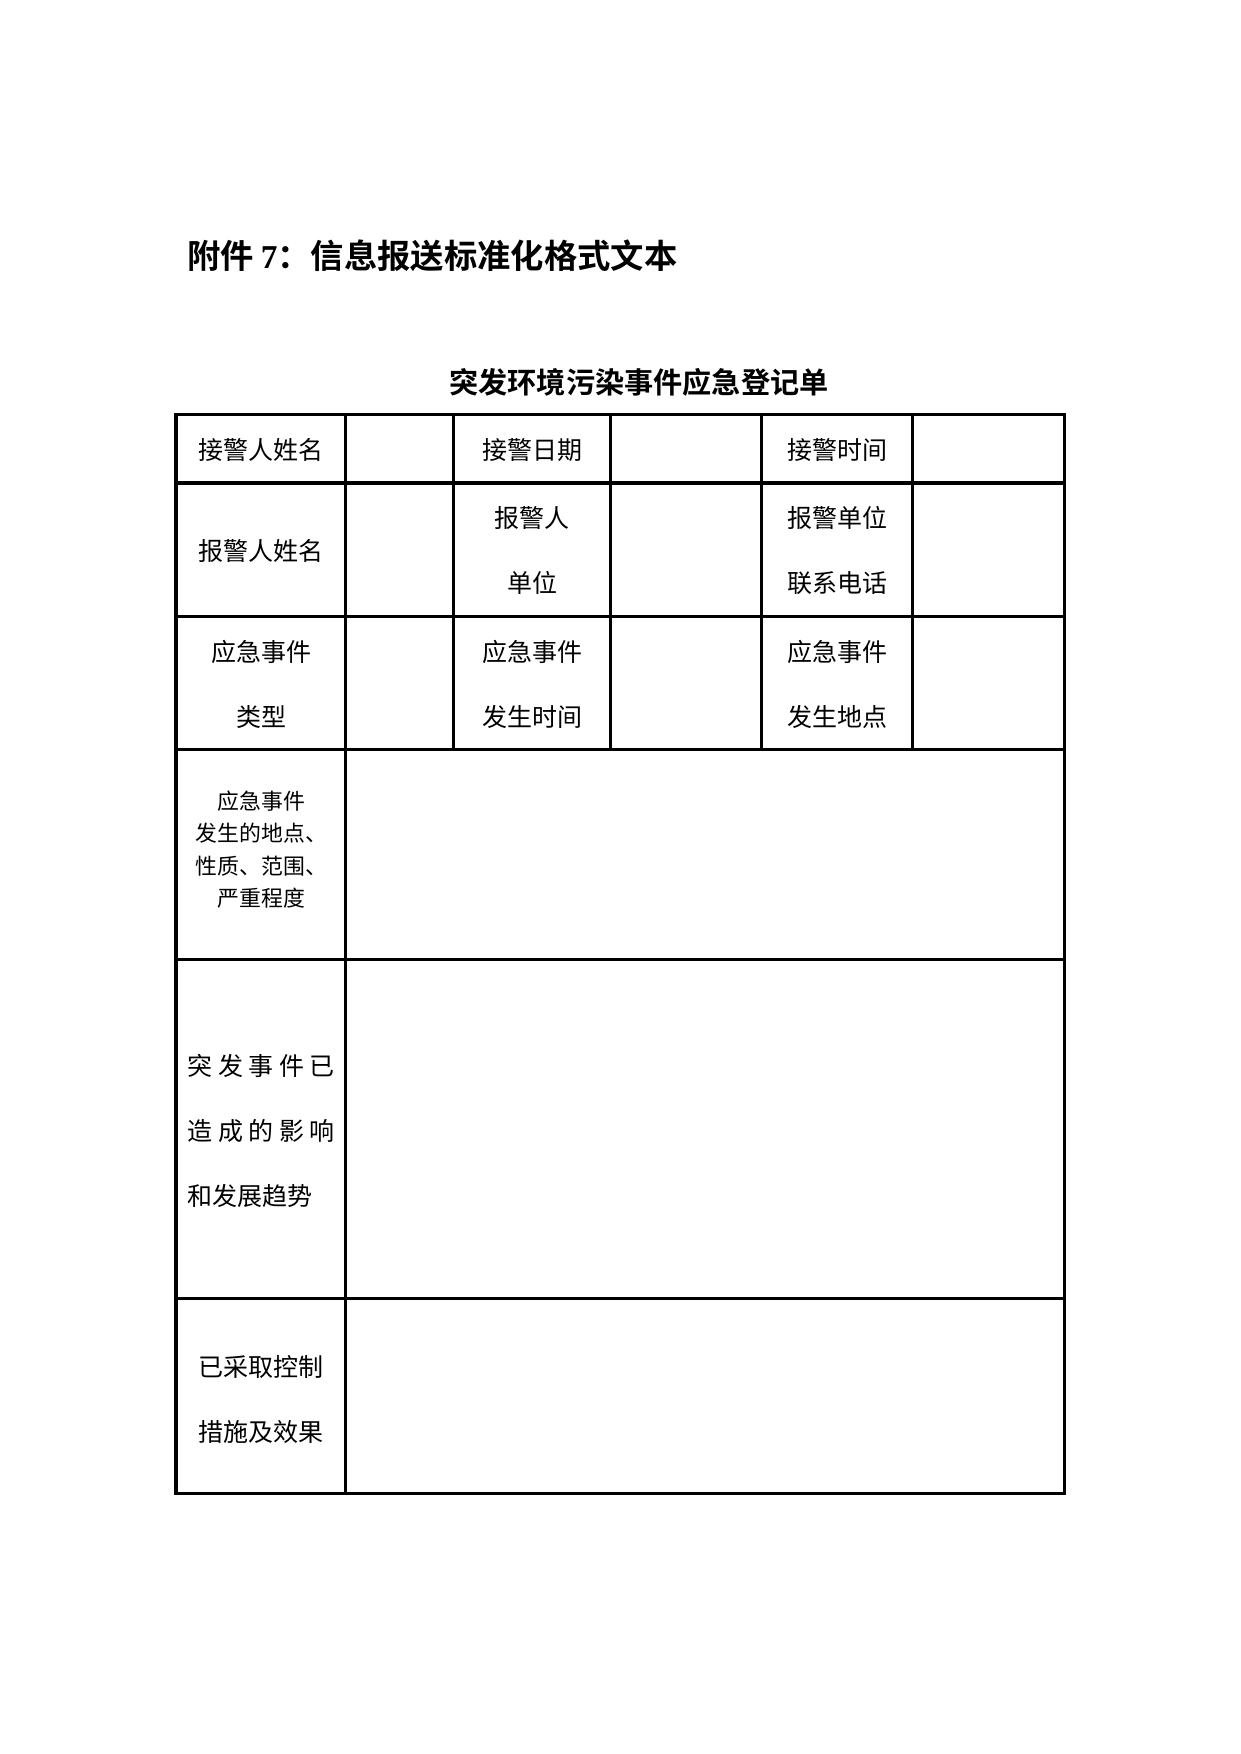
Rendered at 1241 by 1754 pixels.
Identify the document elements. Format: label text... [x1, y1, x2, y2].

table_cell 应急事件 发生时间 [455, 618, 609, 748]
subtitle 附件7：信息报送标准化格式文本 [187, 222, 1090, 287]
table_cell 应急事件 发生地点 [763, 618, 911, 748]
table_cell [914, 485, 1063, 614]
table_header 接警人姓名 [178, 416, 344, 481]
table_cell [612, 618, 760, 748]
table_cell 报警人姓名 [178, 485, 344, 614]
table_cell [914, 618, 1063, 748]
table_cell [347, 485, 452, 614]
text 突发环境污染事件应急登记单 [187, 348, 1090, 413]
table_header [347, 416, 452, 481]
table_header 接警日期 [455, 416, 609, 481]
table_cell 报警人 单位 [455, 485, 609, 614]
table_header [612, 416, 760, 481]
table_cell 应急事件 发生的地点、 性质、范围、 严重程度 [178, 751, 344, 958]
table_header 接警时间 [763, 416, 911, 481]
table_cell 突发事件已造成的影响和发展趋势 [178, 961, 344, 1297]
table_cell 已采取控制措施及效果 [178, 1300, 344, 1492]
table_cell [347, 618, 452, 748]
table_cell [612, 485, 760, 614]
table_cell [347, 1300, 1063, 1492]
table_cell [347, 961, 1063, 1297]
table_cell 应急事件 类型 [178, 618, 344, 748]
table_header [914, 416, 1063, 481]
table_cell [347, 751, 1063, 958]
table_cell 报警单位 联系电话 [763, 485, 911, 614]
